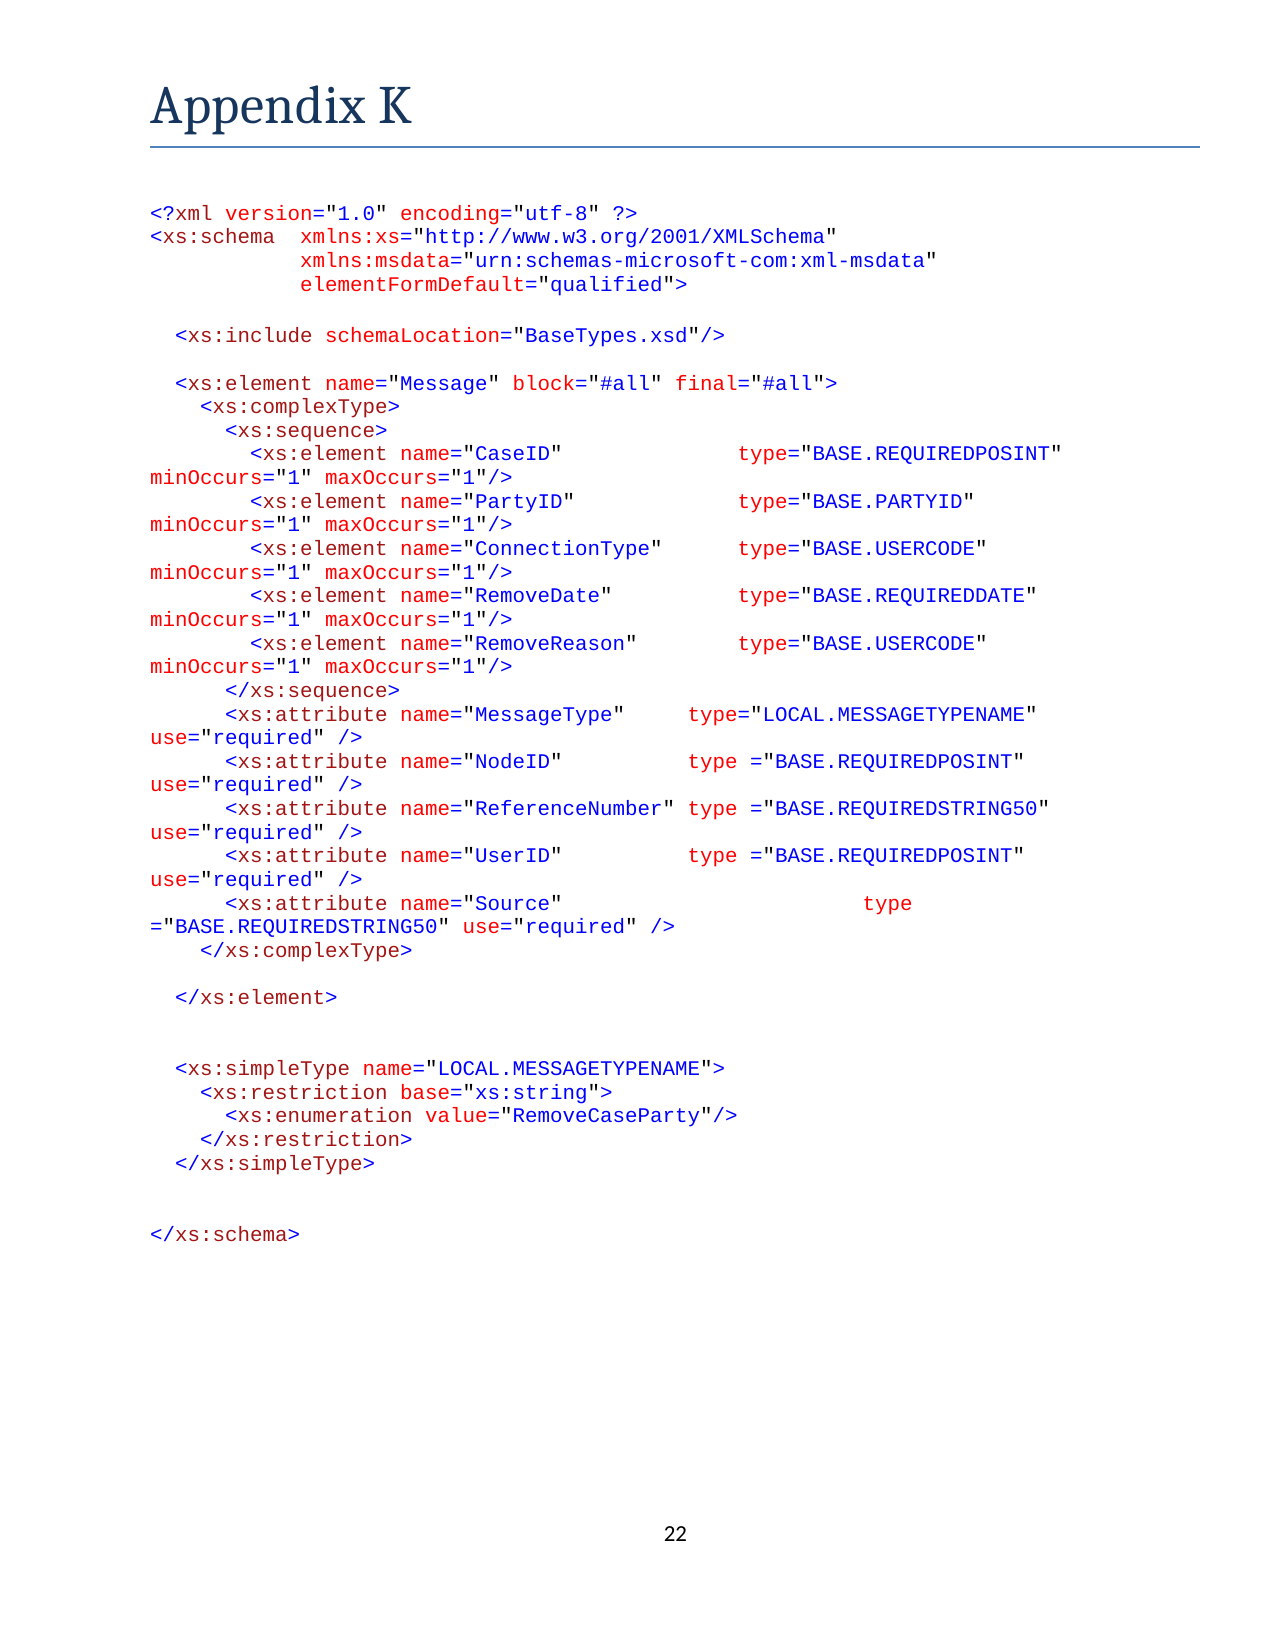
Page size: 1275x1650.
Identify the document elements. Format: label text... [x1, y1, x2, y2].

text </xs:schema> [150, 1224, 1200, 1247]
text <xs:simpleType name="LOCAL.MESSAGETYPENAME"> [150, 1058, 1200, 1082]
text <xs:complexType> [150, 396, 1200, 420]
text <xs:attribute name="NodeID" type ="BASE.REQUIREDPOSINT" use="required" /> [150, 751, 1200, 798]
text <xs:element name="PartyID" type="BASE.PARTYID" minOccurs="1" maxOccurs="1"/> [150, 491, 1200, 538]
text <xs:schema xmlns:xs="http://www.w3.org/2001/XMLSchema" [150, 226, 1200, 250]
text <xs:element name="CaseID" type="BASE.REQUIREDPOSINT" minOccurs="1" maxOccurs="1"/> [150, 443, 1200, 491]
text <xs:attribute name="MessageType" type="LOCAL.MESSAGETYPENAME" use="required" /> [150, 703, 1200, 751]
text <xs:include schemaLocation="BaseTypes.xsd"/> [150, 325, 1200, 349]
text </xs:restriction> [150, 1129, 1200, 1153]
text xmlns:msdata="urn:schemas-microsoft-com:xml-msdata" [150, 250, 1200, 273]
text </xs:element> [150, 987, 1200, 1011]
text </xs:simpleType> [150, 1153, 1200, 1176]
text </xs:complexType> [150, 940, 1200, 964]
title Appendix K [150, 75, 1200, 146]
text <xs:attribute name="ReferenceNumber" type ="BASE.REQUIREDSTRING50" use="required" /> [150, 798, 1200, 845]
text <xs:restriction base="xs:string"> [150, 1082, 1200, 1106]
text <xs:enumeration value="RemoveCaseParty"/> [150, 1106, 1200, 1129]
text <?xml version="1.0" encoding="utf-8" ?> [150, 203, 1200, 226]
text elementFormDefault="qualified"> [150, 273, 1200, 297]
text <xs:attribute name="Source" type ="BASE.REQUIREDSTRING50" use="required" /> [150, 893, 1200, 940]
text <xs:element name="ConnectionType" type="BASE.USERCODE" minOccurs="1" maxOccurs="1"/> [150, 538, 1200, 585]
text </xs:sequence> [150, 680, 1200, 703]
text <xs:attribute name="UserID" type ="BASE.REQUIREDPOSINT" use="required" /> [150, 845, 1200, 893]
text <xs:element name="Message" block="#all" final="#all"> [150, 372, 1200, 396]
text <xs:element name="RemoveReason" type="BASE.USERCODE" minOccurs="1" maxOccurs="1"/> [150, 633, 1200, 680]
text <xs:element name="RemoveDate" type="BASE.REQUIREDDATE" minOccurs="1" maxOccurs="1"/> [150, 585, 1200, 633]
text <xs:sequence> [150, 420, 1200, 443]
